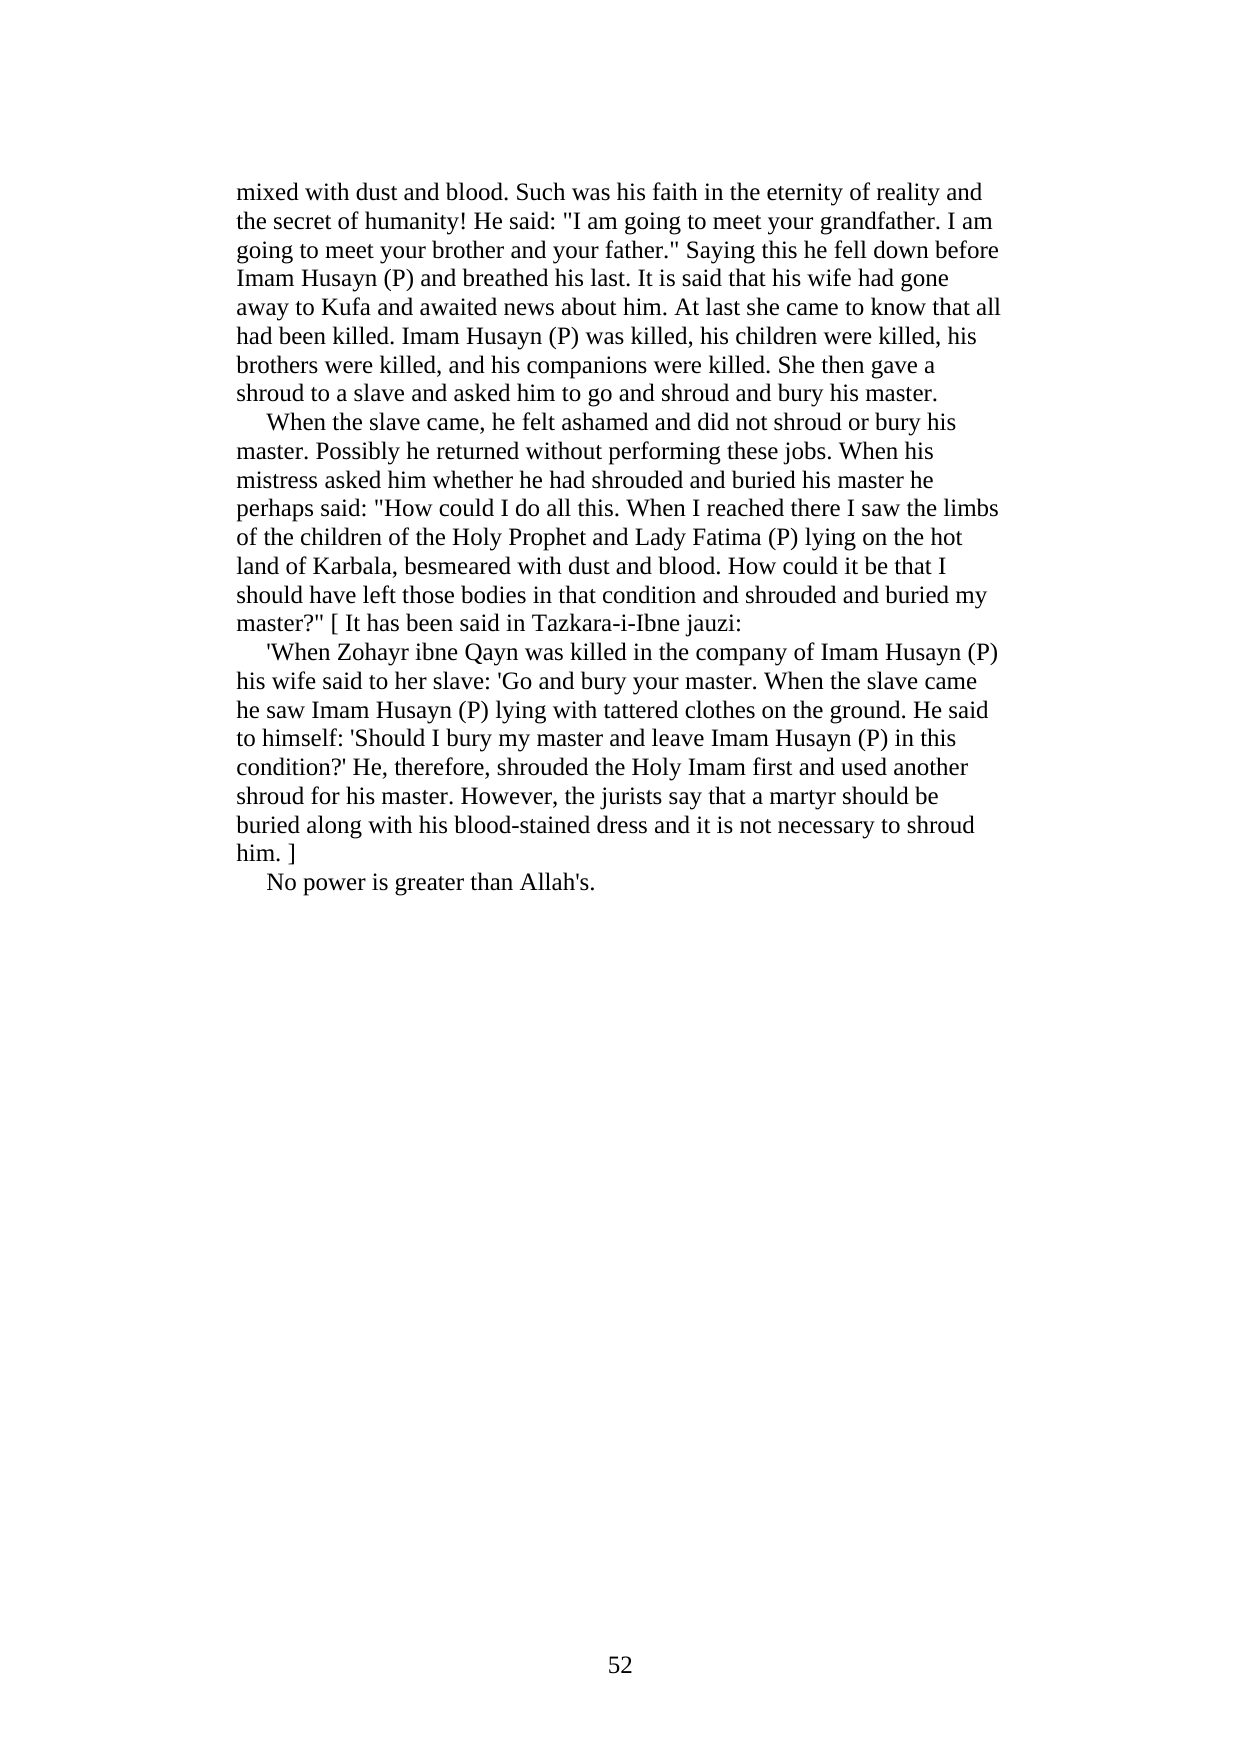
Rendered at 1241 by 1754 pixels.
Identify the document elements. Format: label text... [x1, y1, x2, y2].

text When the slave came, he felt ashamed and did not shroud or bury his master. Possibly he returned without performing these jobs. When his mistress asked him whether he had shrouded and buried his master he perhaps said: "How could I do all this. When I reached there I saw the limbs of the children of the Holy Prophet and Lady Fatima (P) lying on the hot land of Karbala, besmeared with dust and blood. How could it be that I should have left those bodies in that condition and shrouded and buried my master?" [ It has been said in Tazkara-i-Ibne jauzi: [236, 407, 1004, 637]
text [236, 177, 1004, 407]
text 'When Zohayr ibne Qayn was killed in the company of Imam Husayn (P) his wife said to her slave: 'Go and bury your master. When the slave came he saw Imam Husayn (P) lying with tattered clothes on the ground. He said to himself: 'Should I bury my master and leave Imam Husayn (P) in this condition?' He, therefore, shrouded the Holy Imam first and used another shroud for his master. However, the jurists say that a martyr should be buried along with his blood-stained dress and it is not necessary to shroud him. ] [236, 637, 1004, 867]
text No power is greater than Allah's. [236, 867, 1004, 896]
